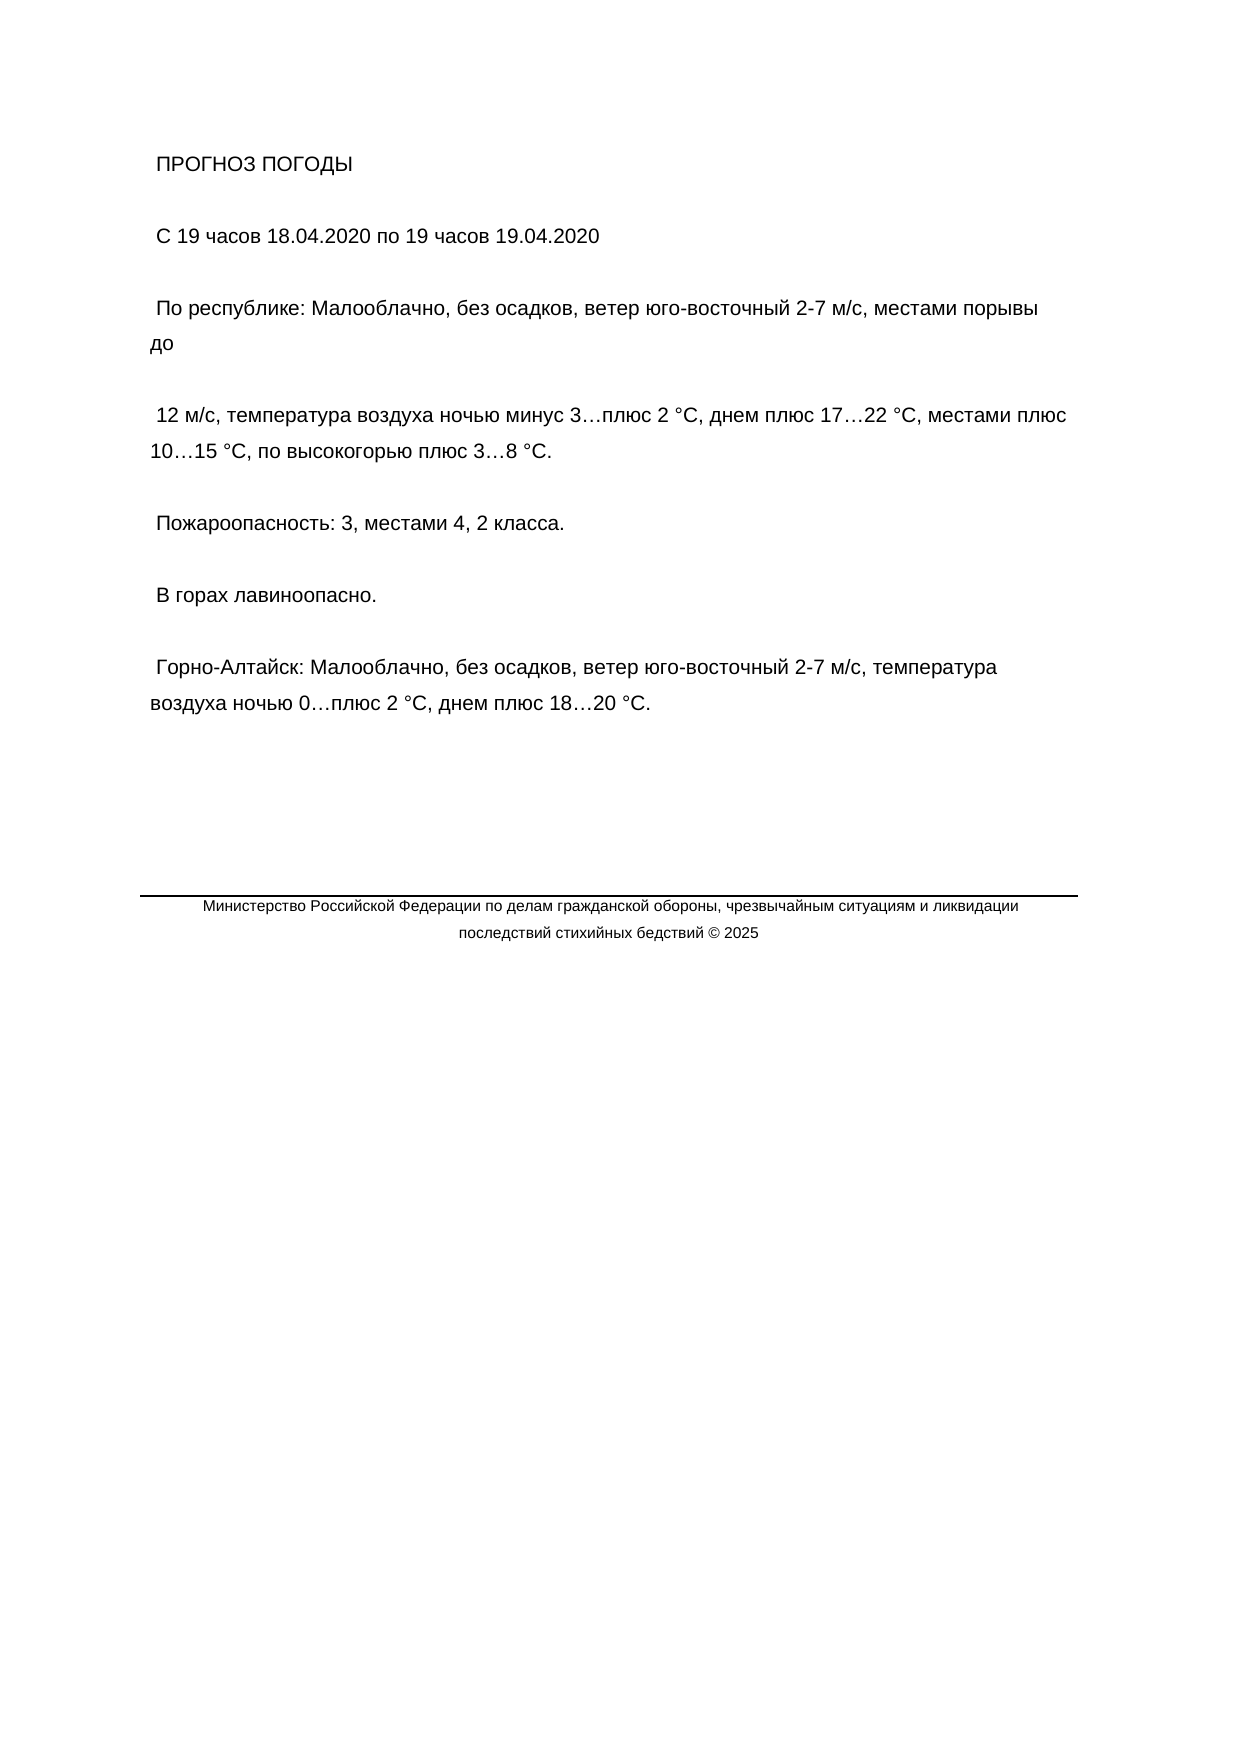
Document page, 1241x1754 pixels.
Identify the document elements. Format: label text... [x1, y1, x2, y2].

table_cell Министерство Российской Федерации по делам гражданской обороны, чрезвычайным ситуациям и ликвидации последствий стихийных бедствий © 2025 [140, 897, 1078, 979]
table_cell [140, 150, 1078, 895]
